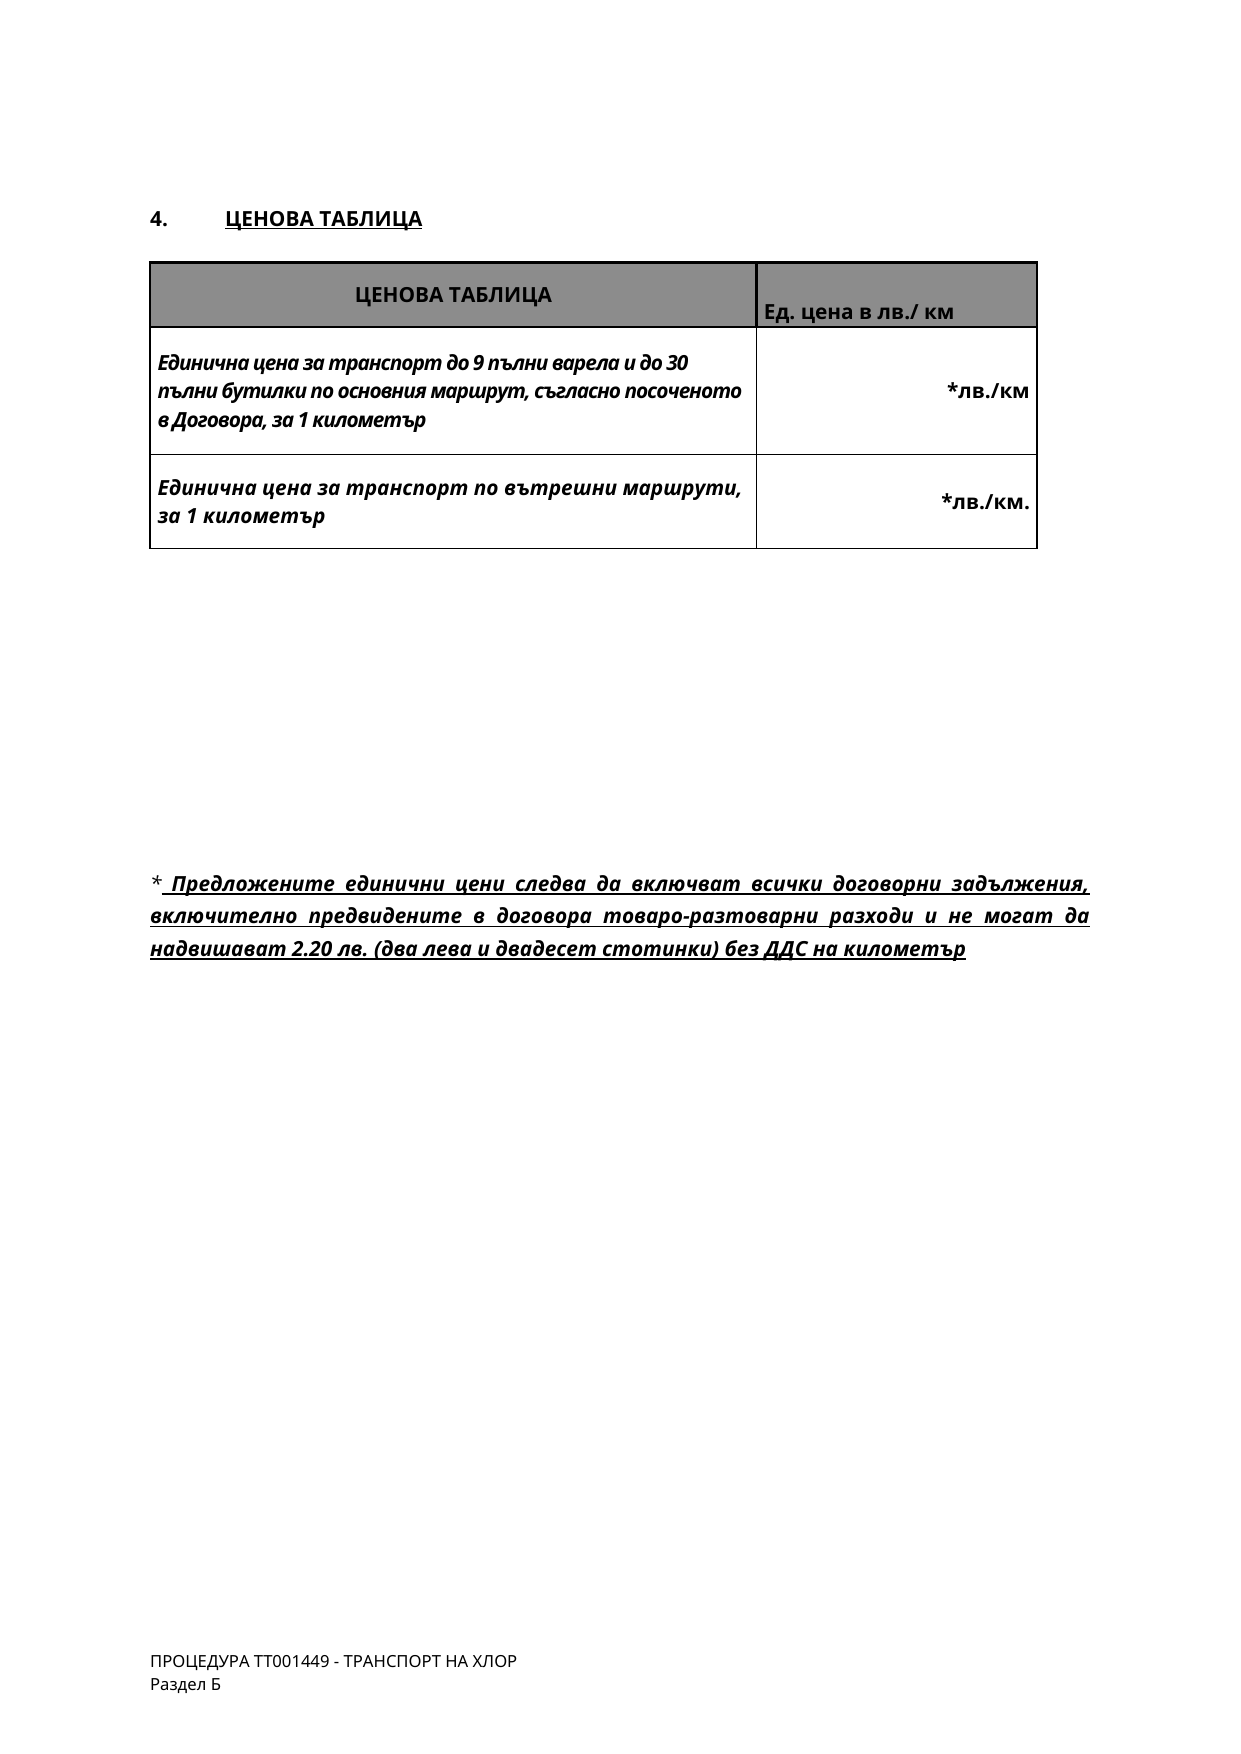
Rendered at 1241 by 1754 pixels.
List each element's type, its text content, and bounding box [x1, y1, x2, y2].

table_cell *лв./км. [757, 455, 1036, 547]
table_cell Единична цена за транспорт до 9 пълни варела и до 30 пълни бутилки по основния маршрут, съгласно посоченото в Договора, за 1 километър [151, 328, 756, 454]
list ЦЕНОВА ТАБЛИЦА [150, 204, 1090, 232]
text * Предложените единични цени следва да включват всички договорни задължения, включително предвидените в договора товаро-разтоварни разходи и не могат да надвишават 2.20 лв. (два лева и двадесет стотинки) без ДДС на километър [150, 927, 1090, 963]
table_cell *лв./км [757, 328, 1036, 454]
text * Предложените единични цени следва да включват всички договорни задължения, включително предвидените в договора товаро-разтоварни разходи и не могат да надвишават 2.20 лв. (два лева и двадесет стотинки) без ДДС на километър [150, 869, 1090, 926]
table_header Ед. цена в лв./ км [758, 264, 1036, 326]
table_header ЦЕНОВА ТАБЛИЦА [151, 264, 755, 326]
table_cell Единична цена за транспорт по вътрешни маршрути, за 1 километър [151, 455, 756, 547]
